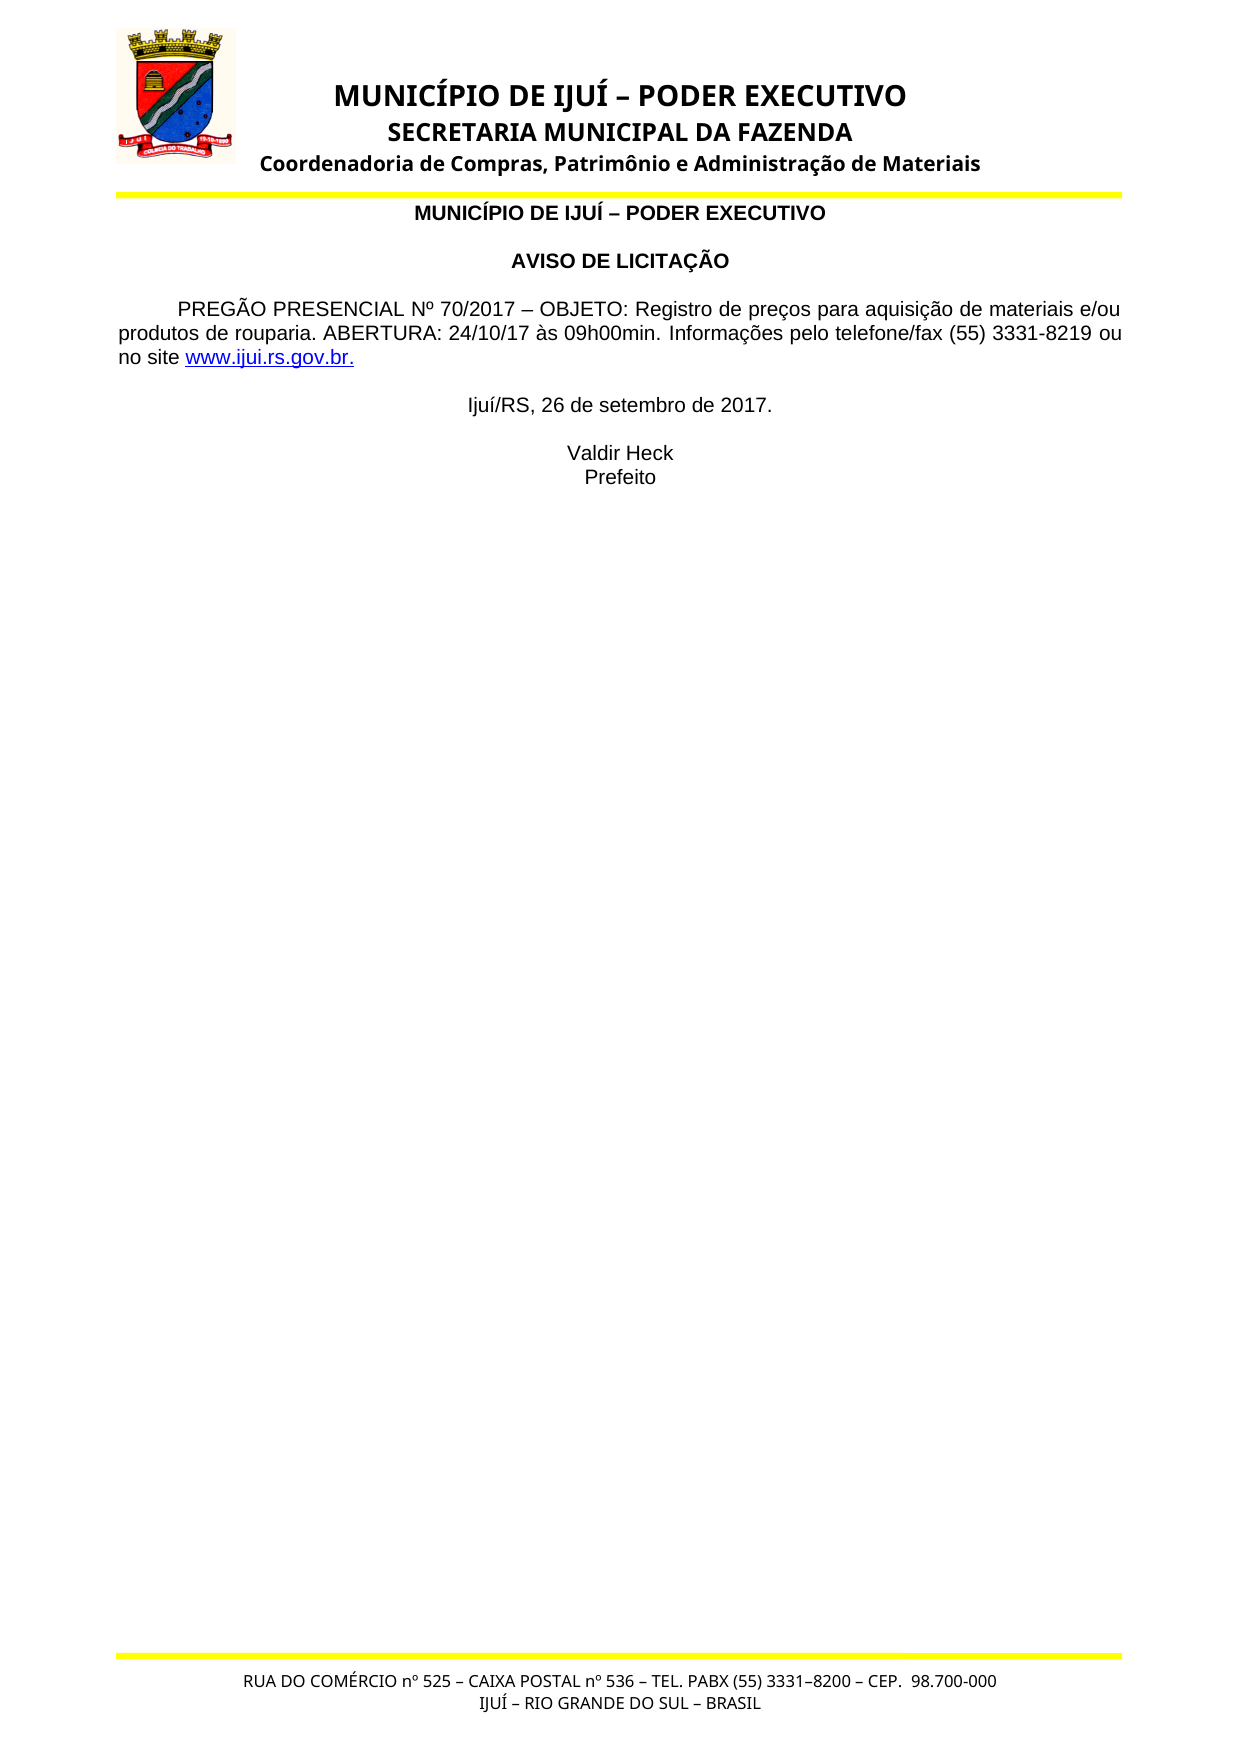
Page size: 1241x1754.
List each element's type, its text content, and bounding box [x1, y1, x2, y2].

picture [116, 28, 237, 164]
text PREGÃO PRESENCIAL Nº 70/2017 – OBJETO: Registro de preços para aquisição de materiais e/ou produtos de rouparia. ABERTURA: 24/10/17 às 09h00min. Informações pelo telefone/fax (55) 3331-8219 ou no site www.ijui.rs.gov.br. [118, 297, 1122, 369]
text MUNICÍPIO DE IJUÍ – PODER EXECUTIVO [118, 201, 1122, 225]
text AVISO DE LICITAÇÃO [118, 249, 1122, 273]
text Ijuí/RS, 26 de setembro de 2017. [118, 393, 1122, 417]
text Valdir Heck [118, 441, 1122, 465]
text Prefeito [118, 465, 1122, 489]
